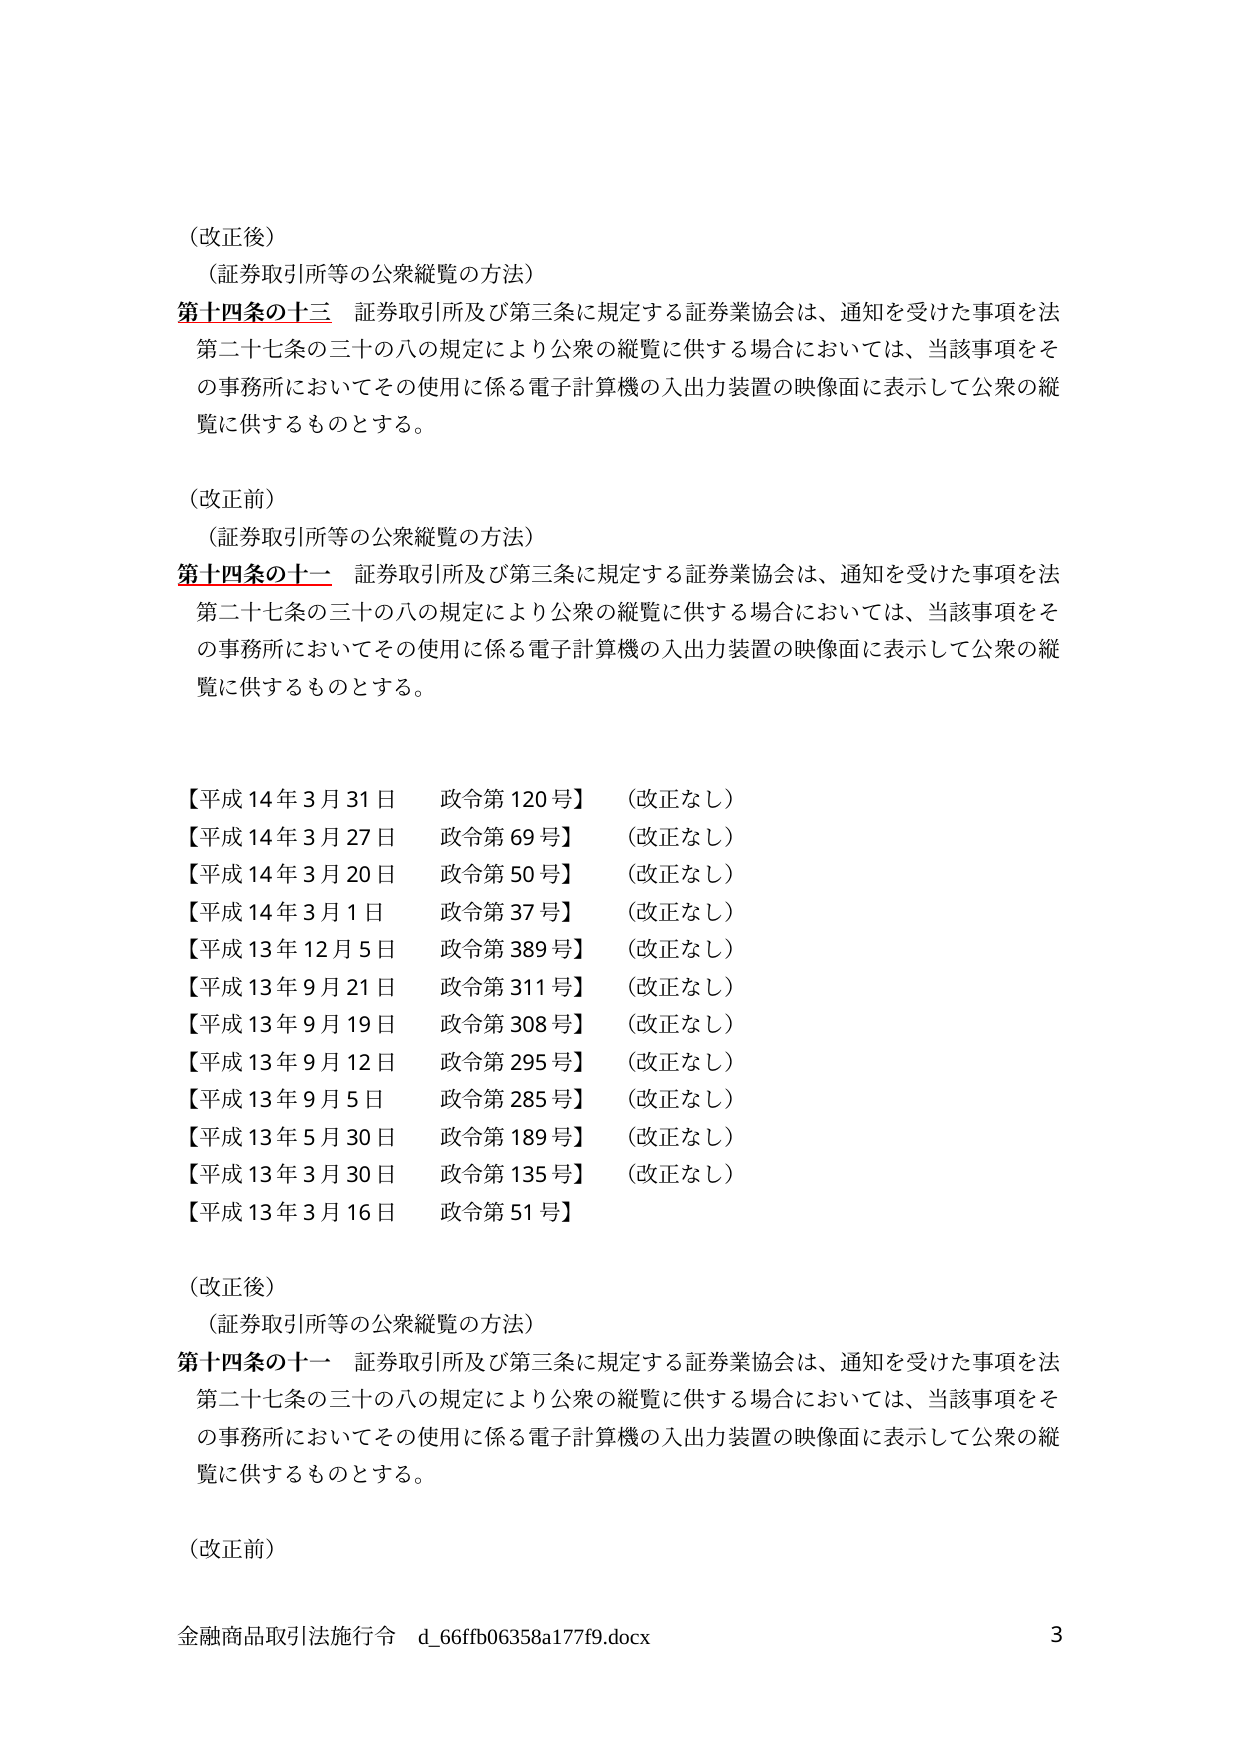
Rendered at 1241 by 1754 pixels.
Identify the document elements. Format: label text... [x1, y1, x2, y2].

text 【平成13年3月30日 政令第135号】 （改正なし） [177, 1154, 1063, 1192]
text 第十四条の十三 証券取引所及び第三条に規定する証券業協会は、通知を受けた事項を法第二十七条の三十の八の規定により公衆の縦覧に供する場合においては、当該事項をその事務所においてその使用に係る電子計算機の入出力装置の映像面に表示して公衆の縦覧に供するものとする。 [177, 292, 1063, 442]
text 【平成13年5月30日 政令第189号】 （改正なし） [177, 1117, 1063, 1154]
text （改正後） [177, 217, 1063, 254]
text （証券取引所等の公衆縦覧の方法） [196, 254, 1063, 292]
text （証券取引所等の公衆縦覧の方法） [196, 1304, 1063, 1342]
text （証券取引所等の公衆縦覧の方法） [196, 517, 1063, 554]
text 【平成13年9月19日 政令第308号】 （改正なし） [177, 1004, 1063, 1042]
text 【平成14年3月31日 政令第120号】 （改正なし） [177, 779, 1063, 817]
text 第十四条の十一 証券取引所及び第三条に規定する証券業協会は、通知を受けた事項を法第二十七条の三十の八の規定により公衆の縦覧に供する場合においては、当該事項をその事務所においてその使用に係る電子計算機の入出力装置の映像面に表示して公衆の縦覧に供するものとする。 [177, 554, 1063, 704]
text （改正後） [177, 1267, 1063, 1304]
text （改正前） [177, 1529, 1063, 1567]
text （改正前） [177, 479, 1063, 517]
text 【平成13年9月21日 政令第311号】 （改正なし） [177, 967, 1063, 1004]
text 【平成14年3月27日 政令第69号】 （改正なし） [177, 817, 1063, 854]
text 【平成14年3月1日 政令第37号】 （改正なし） [177, 892, 1063, 929]
text 【平成13年3月16日 政令第51号】 [177, 1192, 1063, 1229]
text 【平成13年9月5日 政令第285号】 （改正なし） [177, 1079, 1063, 1117]
text 第十四条の十一 証券取引所及び第三条に規定する証券業協会は、通知を受けた事項を法第二十七条の三十の八の規定により公衆の縦覧に供する場合においては、当該事項をその事務所においてその使用に係る電子計算機の入出力装置の映像面に表示して公衆の縦覧に供するものとする。 [177, 1342, 1063, 1492]
text 【平成13年9月12日 政令第295号】 （改正なし） [177, 1042, 1063, 1079]
text 【平成14年3月20日 政令第50号】 （改正なし） [177, 854, 1063, 892]
text 【平成13年12月5日 政令第389号】 （改正なし） [177, 929, 1063, 967]
